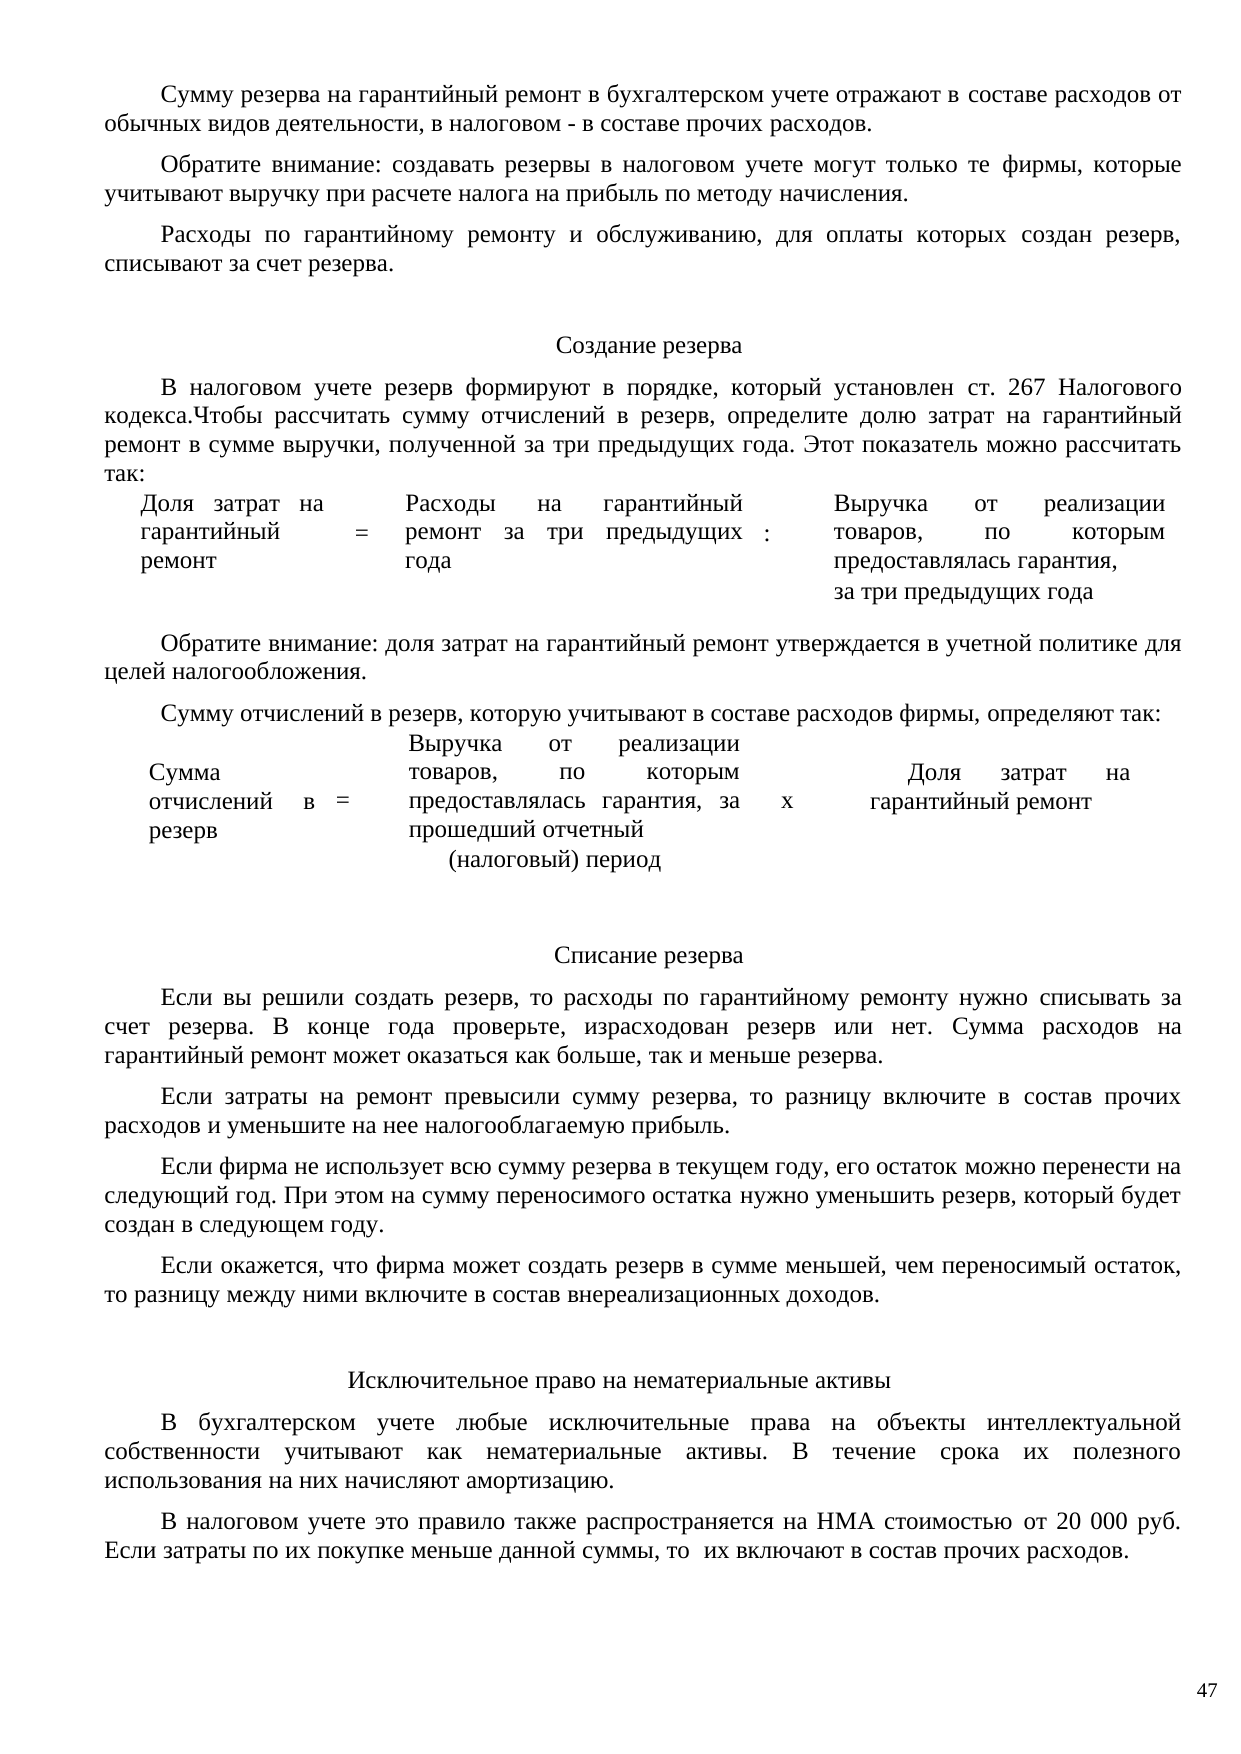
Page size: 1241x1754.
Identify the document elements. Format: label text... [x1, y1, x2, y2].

text В налоговом учете это правило также распространяется на НМА стоимостью от 20 000 руб. Если затраты по их покупке меньше данной суммы, то их включают в состав прочих расходов. [104, 1506, 1181, 1563]
text Исключительное право на нематериальные активы [347, 1361, 1217, 1395]
text Расходы по гарантийному ремонту и обслуживанию, для оплаты которых создан резерв, списывают за счет резерва. [104, 219, 1181, 277]
text Сумму резерва на гарантийный ремонт в бухгалтерском учете отражают в составе расходов от обычных видов деятельности, в налоговом - в составе прочих расходов. [104, 79, 1182, 137]
text Создание резерва [556, 330, 1217, 359]
text Если затраты на ремонт превысили сумму резерва, то разницу включите в состав прочих расходов и уменьшите на нее налогооблагаемую прибыль. [104, 1081, 1181, 1139]
table_header x [760, 728, 833, 894]
text Обратите внимание: создавать резервы в налоговом учете могут только те фирмы, которые учитывают выручку при расчете налога на прибыль по методу начисления. [104, 149, 1182, 207]
text Если фирма не использует всю сумму резерва в текущем году, его остаток можно перенести на следующий год. При этом на сумму переносимого остатка нужно уменьшить резерв, который будет создан в следующем году. [104, 1151, 1181, 1237]
text Обратите внимание: доля затрат на гарантийный ремонт утверждается в учетной политике для целей налогообложения. [104, 628, 1181, 685]
table_header Выручка от реализации товаров, по которым предоставлялась гарантия, за три предыдущих года [813, 488, 1186, 621]
text Списание резерва [554, 936, 1217, 970]
table_header Сумма отчислений в резерв [128, 728, 335, 894]
table_header Выручка от реализации товаров, по которым предоставлялась гарантия, за прошедший отчетный (налоговый) период [390, 728, 760, 894]
table_header Доля затрат на гарантийный ремонт [833, 728, 1150, 894]
text Если вы решили создать резерв, то расходы по гарантийному ремонту нужно списывать за счет резерва. В конце года проверьте, израсходован резерв или нет. Сумма расходов на гарантийный ремонт может оказаться как больше, так и меньше резерва. [104, 982, 1182, 1069]
table_header = [335, 728, 390, 894]
text Сумму отчислений в резерв, которую учитывают в составе расходов фирмы, определяют так: [104, 698, 1181, 726]
table_header Расходы на гарантийный ремонт за три предыдущих года [388, 488, 763, 621]
table_header : [763, 488, 813, 621]
text В налоговом учете резерв формируют в порядке, который установлен ст. 267 Налогового кодекса.Чтобы рассчитать сумму отчислений в резерв, определите долю затрат на гарантийный ремонт в сумме выручки, полученной за три предыдущих года. Этот показатель можно рассчитать так: [104, 372, 1182, 487]
table_header Доля затрат на гарантийный ремонт [120, 488, 339, 621]
text Если окажется, что фирма может создать резерв в сумме меньшей, чем переносимый остаток, то разницу между ними включите в состав внереализационных доходов. [104, 1250, 1181, 1307]
table_header = [339, 488, 388, 621]
text В бухгалтерском учете любые исключительные права на объекты интеллектуальной собственности учитывают как нематериальные активы. В течение срока их полезного использования на них начисляют амортизацию. [104, 1407, 1181, 1493]
